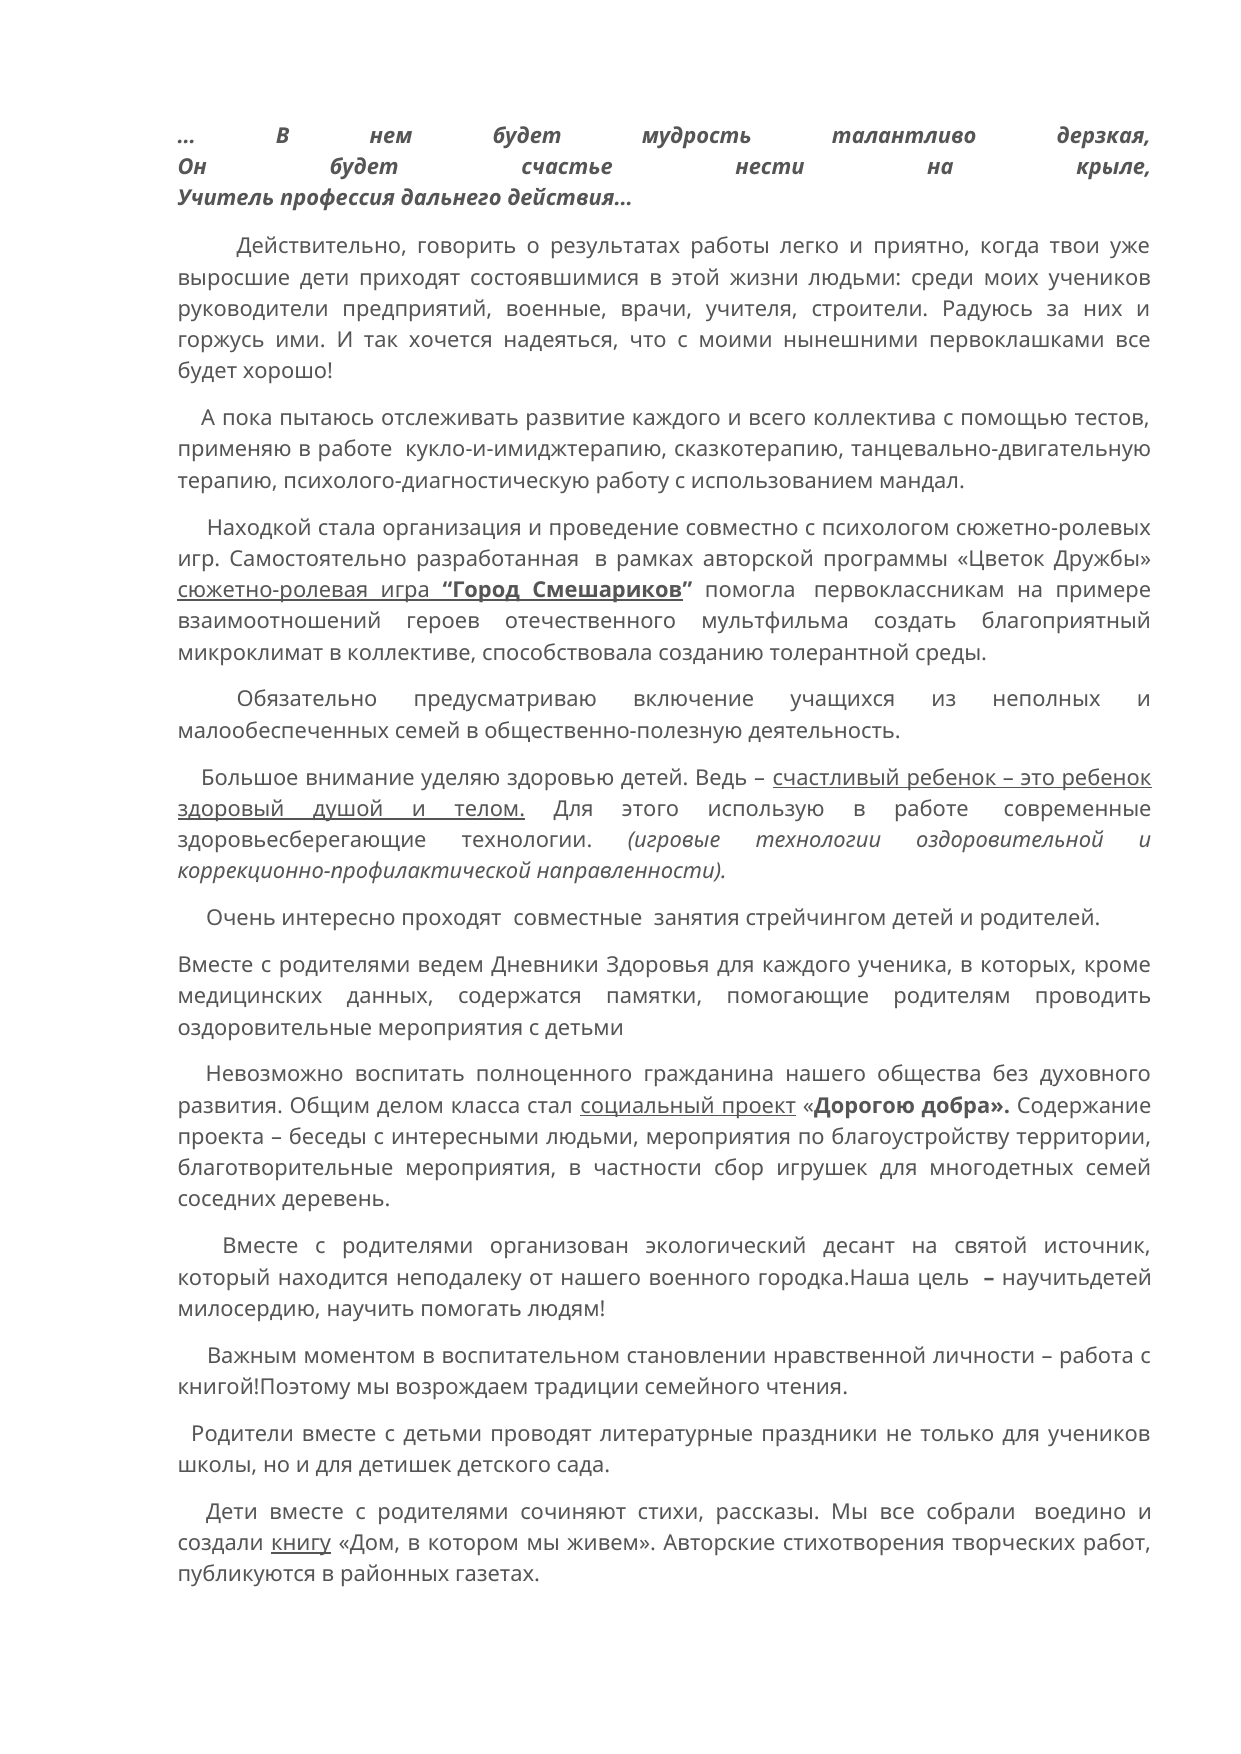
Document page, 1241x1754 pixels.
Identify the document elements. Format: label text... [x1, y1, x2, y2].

text Вместе с родителями организован экологический десант на святой источник, который находится неподалеку от нашего военного городка.Наша цель – научитьдетей милосердию, научить помогать людям! [177, 1229, 1152, 1323]
text Важным моментом в воспитательном становлении нравственной личности – работа с книгой!Поэтому мы возрождаем традиции семейного чтения. [177, 1338, 1152, 1401]
text Дети вместе с родителями сочиняют стихи, рассказы. Мы все собрали воедино и создали книгу «Дом, в котором мы живем». Авторские стихотворения творческих работ, публикуются в районных газетах. [177, 1494, 1152, 1588]
text Родители вместе с детьми проводят литературные праздники не только для учеников школы, но и для детишек детского сада. [177, 1416, 1152, 1479]
text Очень интересно проходят совместные занятия стрейчингом детей и родителей. [177, 901, 1152, 932]
text А пока пытаюсь отслеживать развитие каждого и всего коллектива с помощью тестов, применяю в работе кукло-и-имиджтерапию, сказкотерапию, танцевально-двигательную терапию, психолого-диагностическую работу с использованием мандал. [177, 401, 1152, 494]
text Невозможно воспитать полноценного гражданина нашего общества без духовного развития. Общим делом класса стал социальный проект «Дорогою добра». Содержание проекта – беседы с интересными людьми, мероприятия по благоустройству территории, благотворительные мероприятия, в частности сбор игрушек для многодетных семей соседних деревень. [177, 1057, 1152, 1213]
text Вместе с родителями ведем Дневники Здоровья для каждого ученика, в которых, кроме медицинских данных, содержатся памятки, помогающие родителям проводить оздоровительные мероприятия с детьми [177, 948, 1152, 1041]
text Обязательно предусматриваю включение учащихся из неполных и малообеспеченных семей в общественно-полезную деятельность. [177, 682, 1152, 744]
text Находкой стала организация и проведение совместно с психологом сюжетно-ролевых игр. Самостоятельно разработанная в рамках авторской программы «Цветок Дружбы» сюжетно-ролевая игра “Город Смешариков” помогла первоклассникам на примере взаимоотношений героев отечественного мультфильма создать благоприятный микроклимат в коллективе, способствовала созданию толерантной среды. [177, 510, 1152, 666]
text Большое внимание уделяю здоровью детей. Ведь – счастливый ребенок – это ребенок здоровый душой и телом. Для этого использую в работе современные здоровьесберегающие технологии. (игровые технологии оздоровительной и коррекционно-профилактической направленности). [177, 760, 1152, 885]
text Действительно, говорить о результатах работы легко и приятно, когда твои уже выросшие дети приходят состоявшимися в этой жизни людьми: среди моих учеников руководители предприятий, военные, врачи, учителя, строители. Радуюсь за них и горжусь ими. И так хочется надеяться, что с моими нынешними первоклашками все будет хорошо! [177, 227, 1152, 385]
text … В нем будет мудрость талантливо дерзкая, Он будет счастье нести на крыле, Учитель профессия дальнего действия… [177, 118, 1152, 212]
